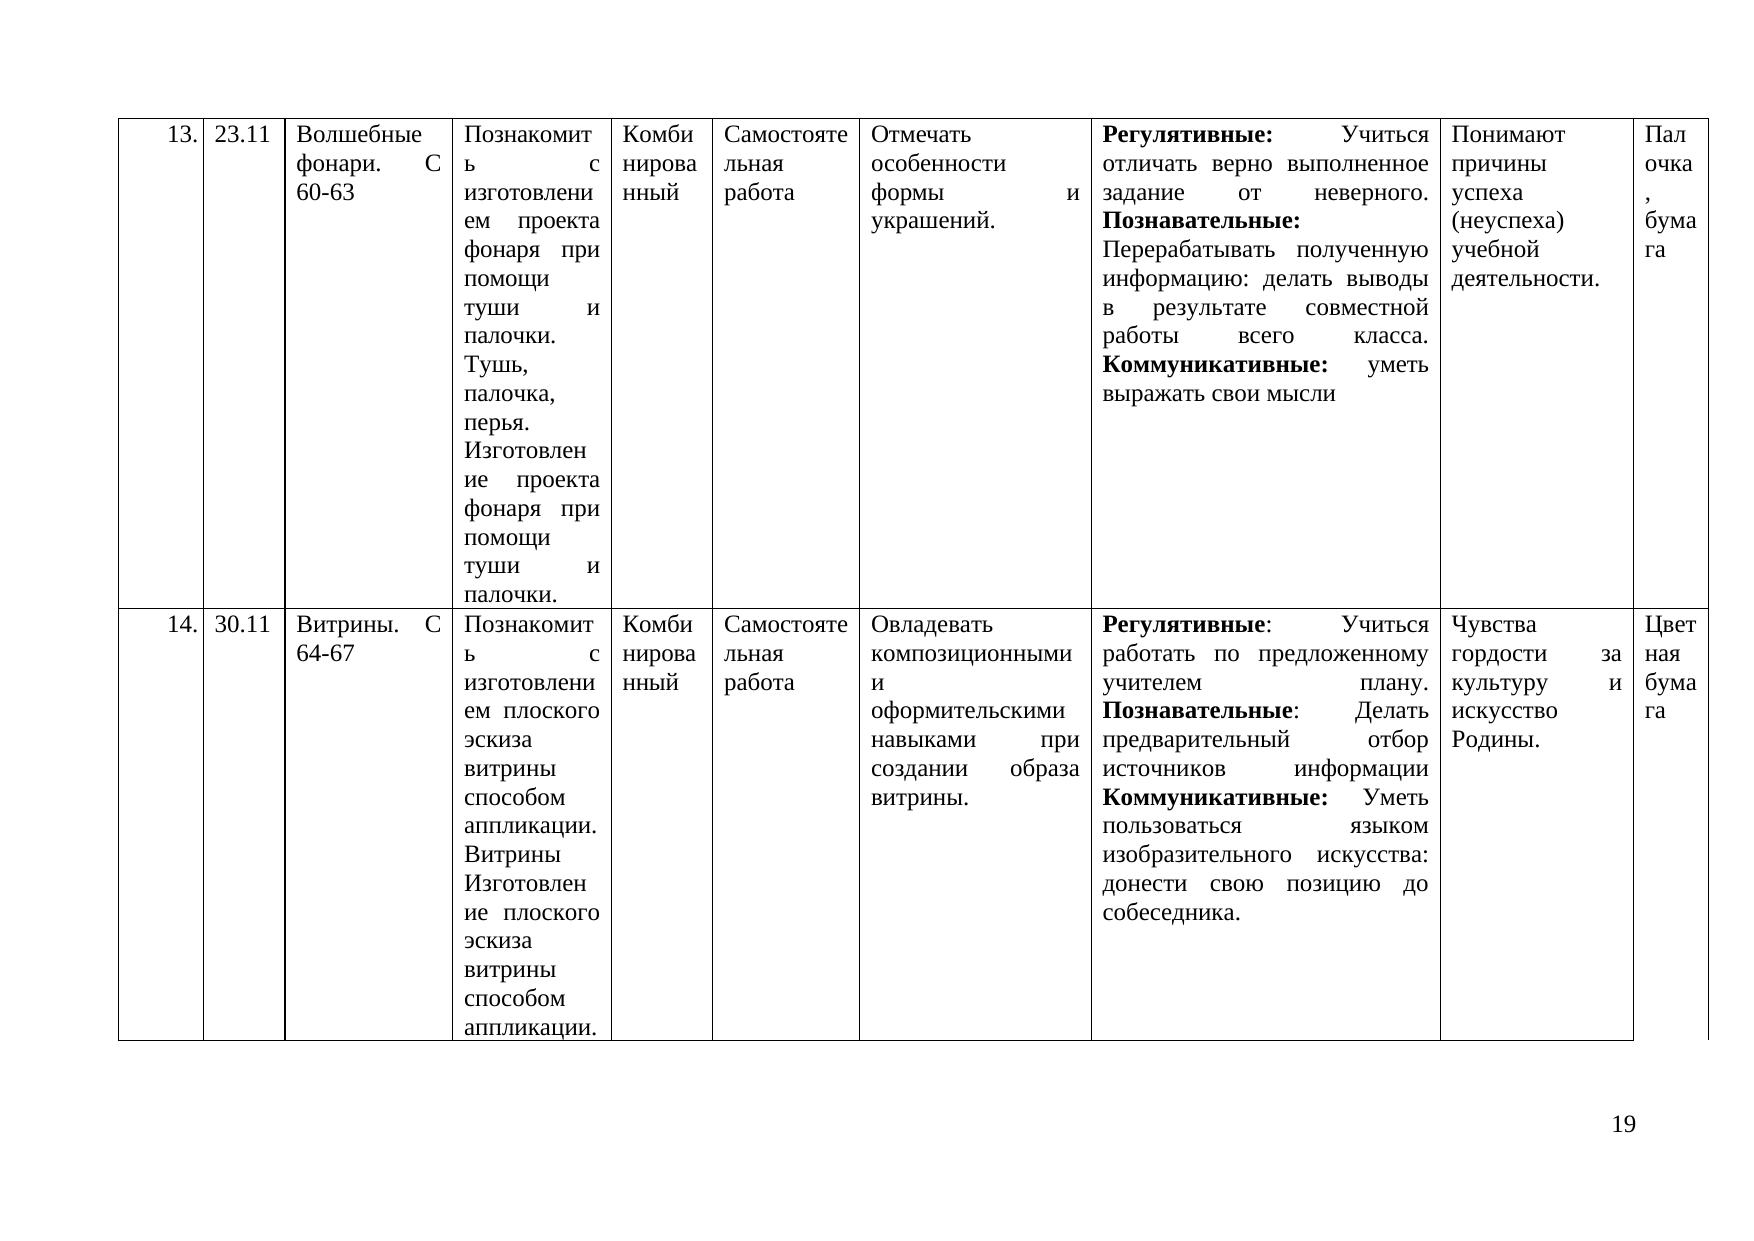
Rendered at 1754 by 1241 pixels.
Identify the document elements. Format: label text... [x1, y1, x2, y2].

table_cell Регулятивные: Учиться отличать верно выполненное задание от неверного. Познавательные: Перерабатывать полученную информацию: делать выводы в результате совместной работы всего класса. Коммуникативные: уметь выражать свои мысли [1092, 119, 1440, 608]
table_cell 30.11 [204, 609, 284, 1040]
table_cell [713, 609, 859, 1040]
table_cell Волшебные фонари. С 60-63 [286, 119, 452, 608]
table_cell 23.11 [204, 119, 284, 608]
table_cell Цветная бумага [1634, 609, 1708, 1040]
table_cell Познакомить с изготовлением плоского эскиза витрины способом аппликации. Витрины Изготовление плоского эскиза витрины способом аппликации. [453, 609, 611, 1040]
table_cell Регулятивные: Учиться работать по предложенному учителем плану. Познавательные: Делать предварительный отбор источников информации Коммуникативные: Уметь пользоваться языком изобразительного искусства: донести свою позицию до собеседника. [1092, 609, 1440, 1040]
table_cell Понимают причины успеха (неуспеха) учебной деятельности. [1441, 119, 1633, 608]
table_cell Чувства гордости за культуру и искусство Родины. [1441, 609, 1633, 1040]
table_cell Комбинированный [612, 609, 712, 1040]
table_cell Палочка, бумага [1634, 119, 1708, 608]
table_cell Овладевать композиционными и оформительскими навыками при создании образа витрины. [860, 609, 1091, 1040]
table_cell Познакомить с изготовлением проекта фонаря при помощи туши и палочки. Тушь, палочка, перья. Изготовление проекта фонаря при помощи туши и палочки. [453, 119, 611, 608]
table_cell [119, 119, 203, 608]
table_cell Комбинированный [612, 119, 712, 608]
table_cell Витрины. С 64-67 [286, 609, 452, 1040]
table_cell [713, 119, 859, 608]
table_cell [119, 609, 203, 1040]
table_cell Отмечать особенности формы и украшений. [860, 119, 1091, 608]
